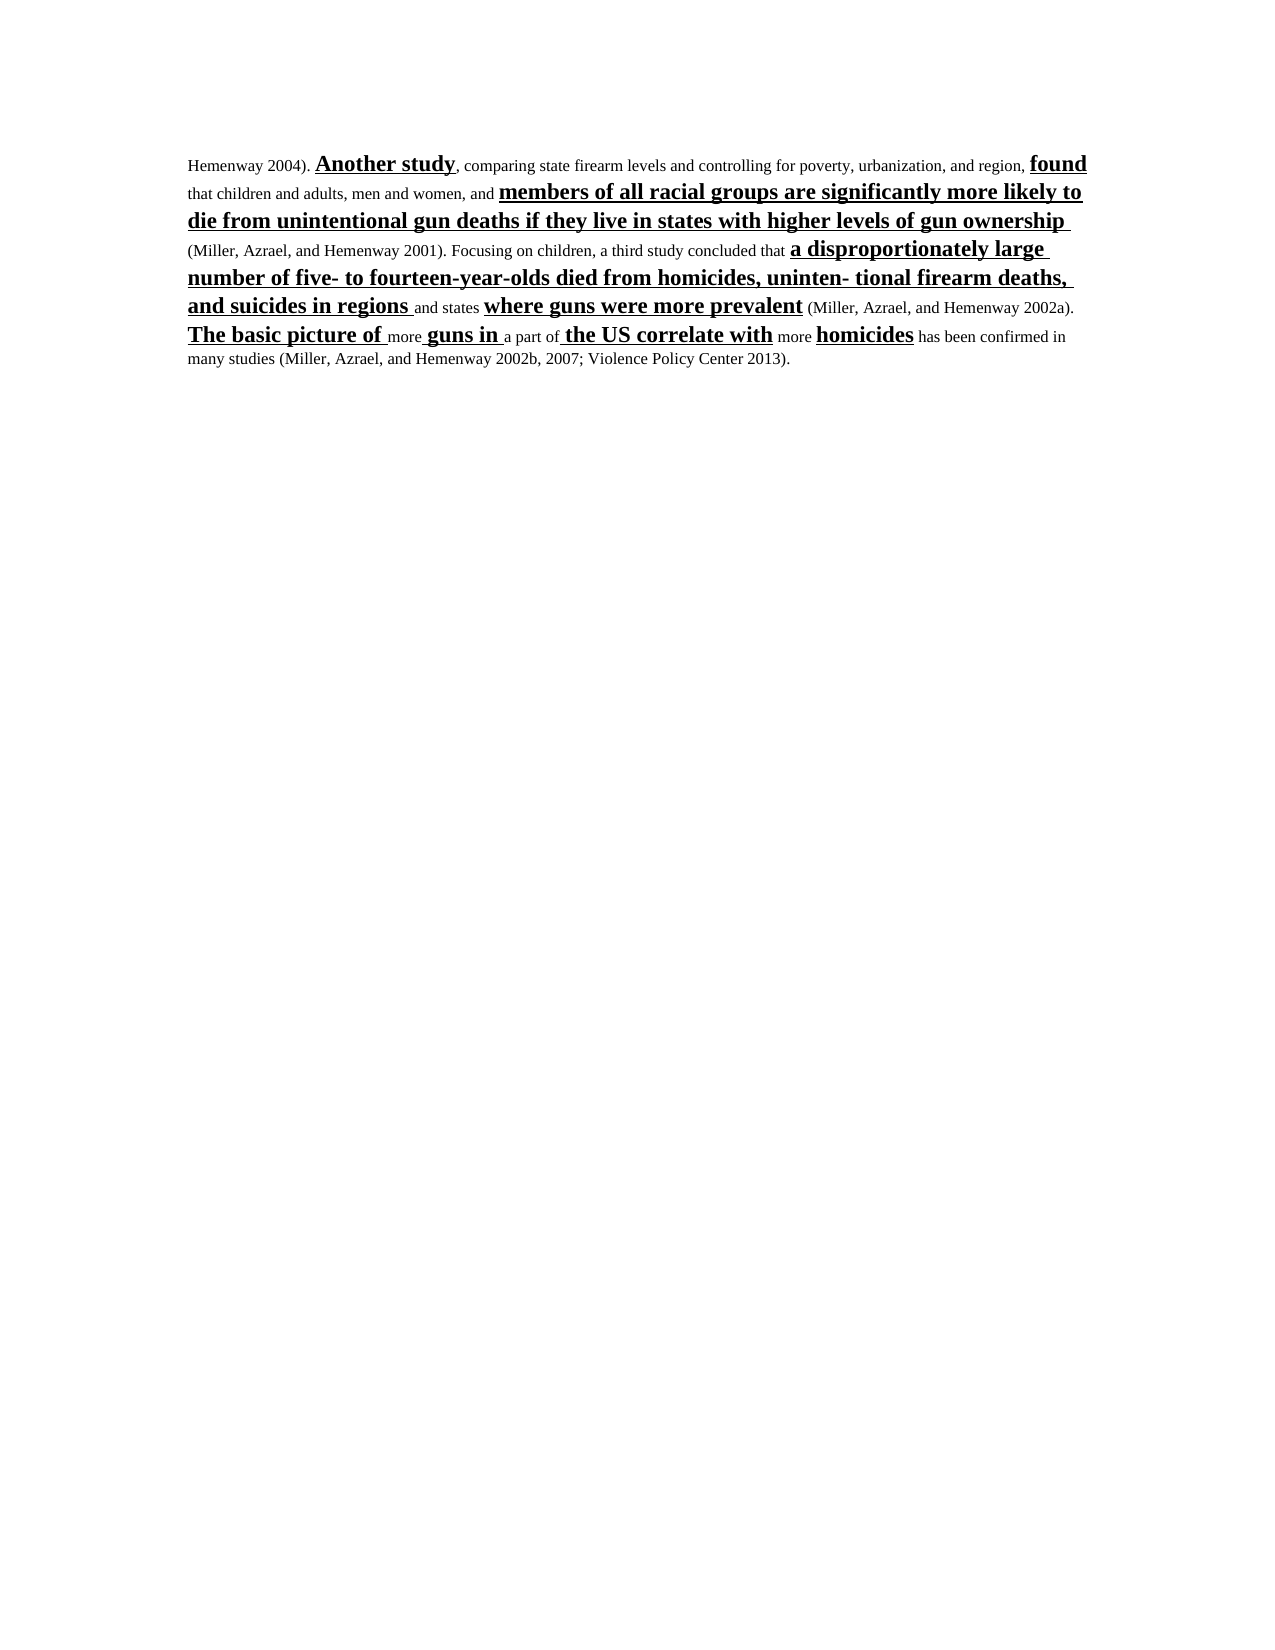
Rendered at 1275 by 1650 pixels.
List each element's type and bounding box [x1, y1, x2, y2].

text [187, 150, 1087, 368]
